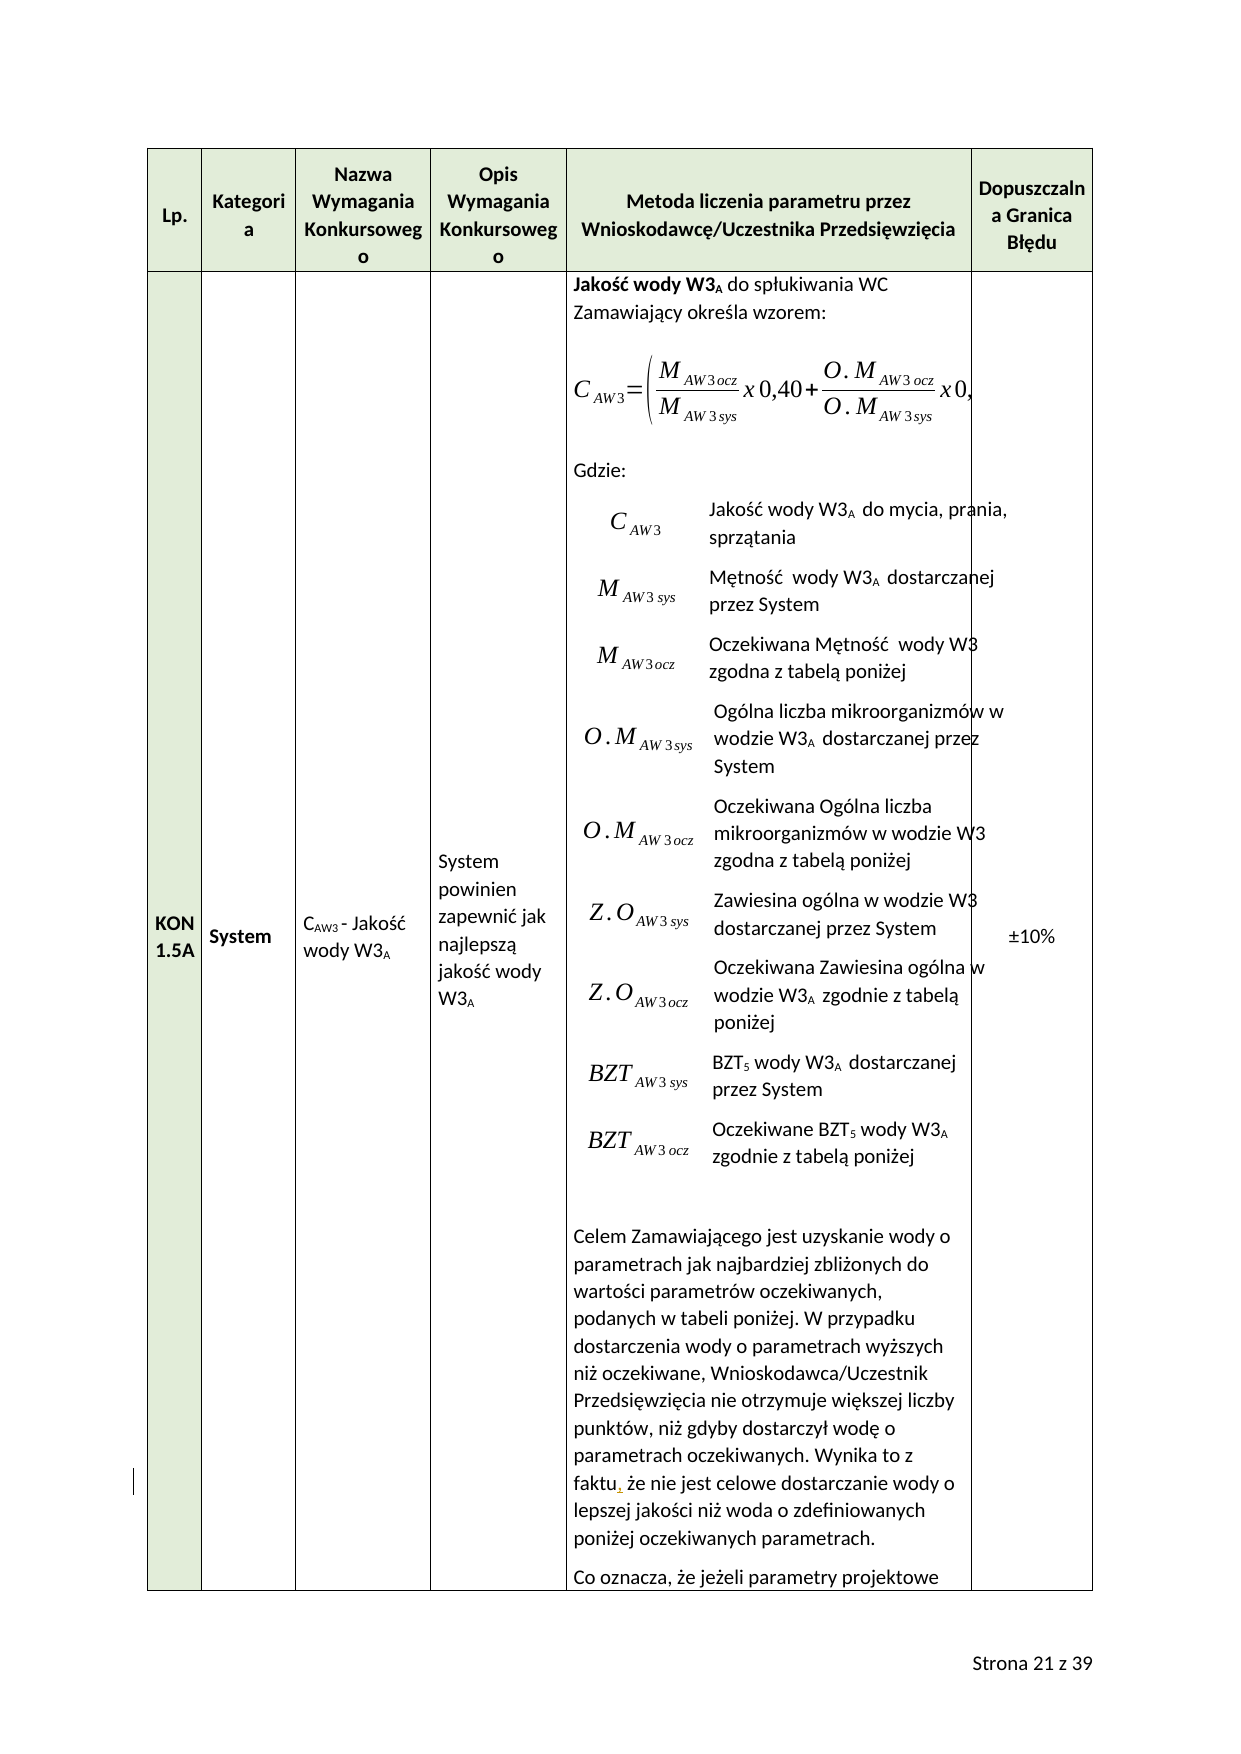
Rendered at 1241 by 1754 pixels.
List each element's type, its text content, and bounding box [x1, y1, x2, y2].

table_header Metoda liczenia parametru przez Wnioskodawcę/Uczestnika Przedsięwzięcia [567, 149, 971, 271]
table_header Lp. [148, 149, 201, 271]
table_cell System powinien zapewnić jak najlepszą jakość wody W3A [431, 272, 566, 1590]
table_cell System [202, 272, 295, 1590]
table_header Dopuszczalna Granica Błędu [972, 149, 1092, 271]
table_cell KON 1.5A [148, 272, 201, 1590]
table_cell CAW3 - Jakość wody W3A [296, 272, 430, 1590]
table_header Nazwa Wymagania Konkursowego [296, 149, 430, 271]
table_header Opis Wymagania Konkursowego [431, 149, 566, 271]
table_cell ±10% [972, 272, 1092, 1590]
table_header Kategoria [202, 149, 295, 271]
